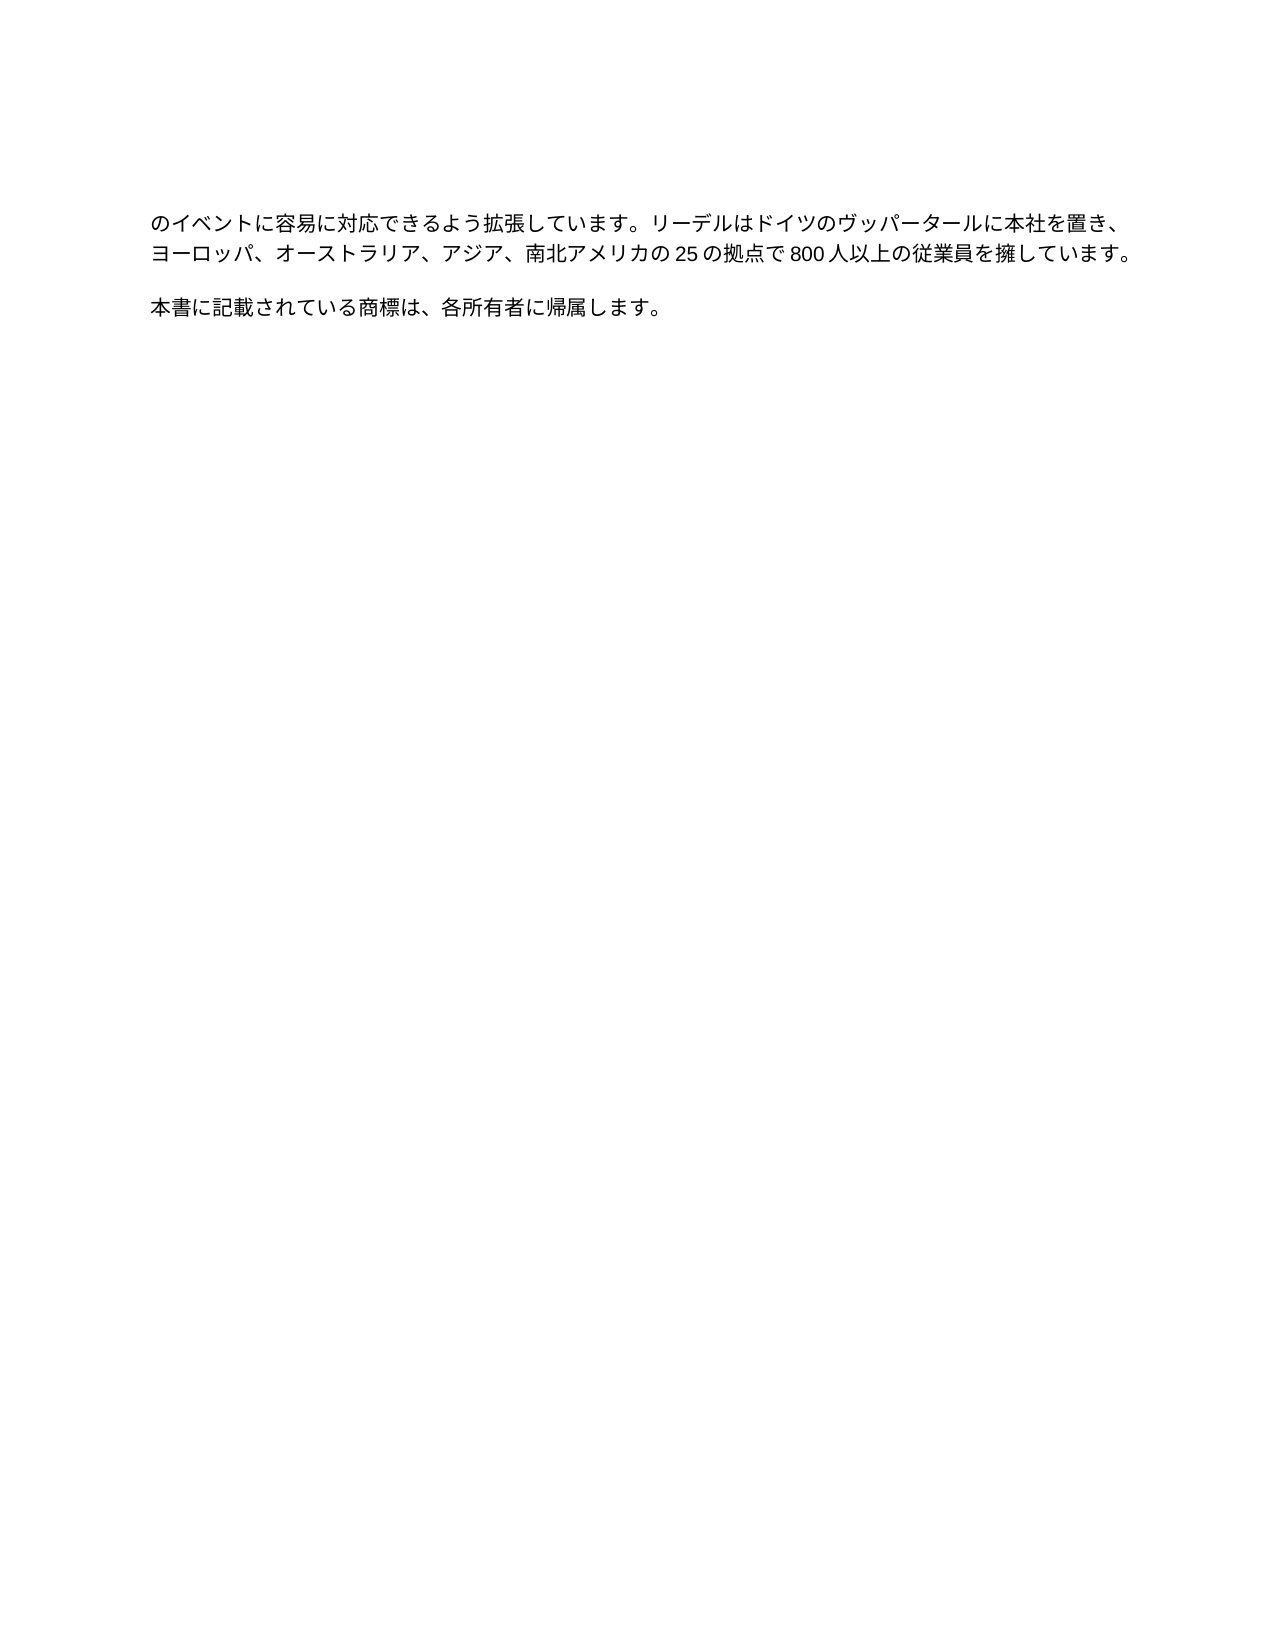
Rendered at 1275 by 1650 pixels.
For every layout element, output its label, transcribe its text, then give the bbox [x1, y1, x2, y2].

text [150, 207, 1125, 267]
text 本書に記載されている商標は、各所有者に帰属します。 [150, 291, 1125, 321]
